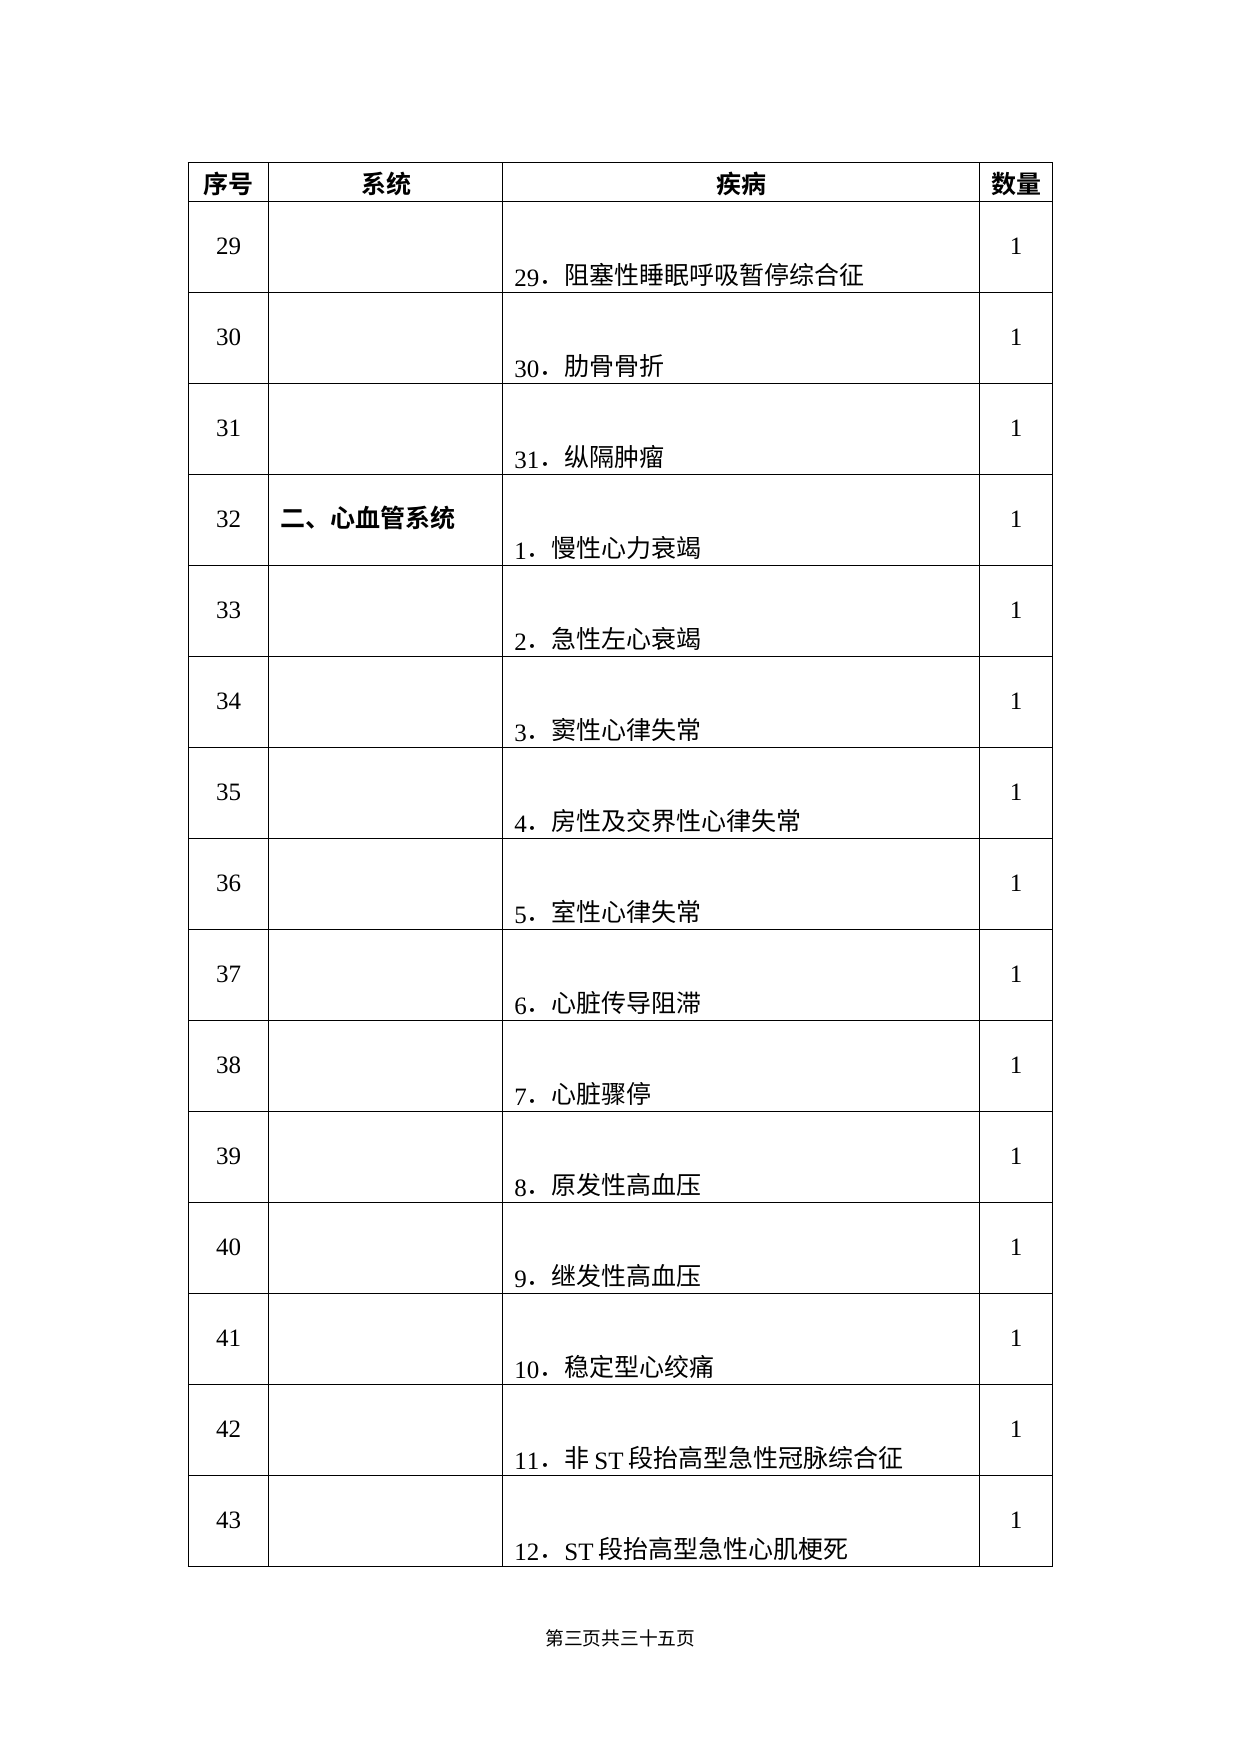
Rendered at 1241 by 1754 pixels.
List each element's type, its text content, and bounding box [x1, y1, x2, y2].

table_cell 30．肋骨骨折 [503, 293, 979, 383]
table_cell 1 [980, 657, 1052, 747]
table_cell 31 [189, 384, 268, 474]
table_cell 1 [980, 1294, 1052, 1384]
table_cell 1．慢性心力衰竭 [503, 475, 979, 565]
table_cell 10．稳定型心绞痛 [503, 1294, 979, 1384]
table_cell 5．室性心律失常 [503, 839, 979, 929]
table_cell [269, 202, 502, 292]
table_cell 38 [189, 1021, 268, 1111]
table_cell 35 [189, 748, 268, 838]
table_cell 39 [189, 1112, 268, 1202]
table_cell 9．继发性高血压 [503, 1203, 979, 1293]
table_cell 7．心脏骤停 [503, 1021, 979, 1111]
table_cell [269, 384, 502, 474]
table_cell 31．纵隔肿瘤 [503, 384, 979, 474]
table_cell 3．窦性心律失常 [503, 657, 979, 747]
table_cell 40 [189, 1203, 268, 1293]
table_cell 32 [189, 475, 268, 565]
table_cell 1 [980, 930, 1052, 1020]
table_cell [269, 566, 502, 656]
table_cell [269, 1476, 502, 1566]
table_cell 8．原发性高血压 [503, 1112, 979, 1202]
table_header 序号 [189, 163, 268, 201]
table_cell 1 [980, 475, 1052, 565]
table_cell [269, 1294, 502, 1384]
table_header 疾病 [503, 163, 979, 201]
table_cell [269, 1385, 502, 1475]
table_cell [269, 930, 502, 1020]
table_cell 1 [980, 293, 1052, 383]
table_cell 11．非ST段抬高型急性冠脉综合征 [503, 1385, 979, 1475]
table_cell 29 [189, 202, 268, 292]
table_cell 1 [980, 1385, 1052, 1475]
table_cell [269, 657, 502, 747]
table_cell 二、心血管系统 [269, 475, 502, 565]
table_cell [269, 1021, 502, 1111]
table_cell 12．ST段抬高型急性心肌梗死 [503, 1476, 979, 1566]
table_cell 42 [189, 1385, 268, 1475]
table_cell 29．阻塞性睡眠呼吸暂停综合征 [503, 202, 979, 292]
table_cell 34 [189, 657, 268, 747]
table_cell 33 [189, 566, 268, 656]
table_cell [269, 839, 502, 929]
table_cell 1 [980, 1203, 1052, 1293]
table_cell [269, 293, 502, 383]
table_cell 1 [980, 384, 1052, 474]
table_cell 6．心脏传导阻滞 [503, 930, 979, 1020]
table_header 系统 [269, 163, 502, 201]
table_cell 1 [980, 839, 1052, 929]
table_cell 1 [980, 566, 1052, 656]
table_cell [269, 1203, 502, 1293]
table_cell 1 [980, 1476, 1052, 1566]
table_cell 1 [980, 1112, 1052, 1202]
table_cell 36 [189, 839, 268, 929]
table_header 数量 [980, 163, 1052, 201]
table_cell 1 [980, 202, 1052, 292]
table_cell 43 [189, 1476, 268, 1566]
table_cell 2．急性左心衰竭 [503, 566, 979, 656]
table_cell 37 [189, 930, 268, 1020]
table_cell 41 [189, 1294, 268, 1384]
table_cell 1 [980, 748, 1052, 838]
table_cell 4．房性及交界性心律失常 [503, 748, 979, 838]
table_cell [269, 748, 502, 838]
table_cell 1 [980, 1021, 1052, 1111]
table_cell 30 [189, 293, 268, 383]
table_cell [269, 1112, 502, 1202]
